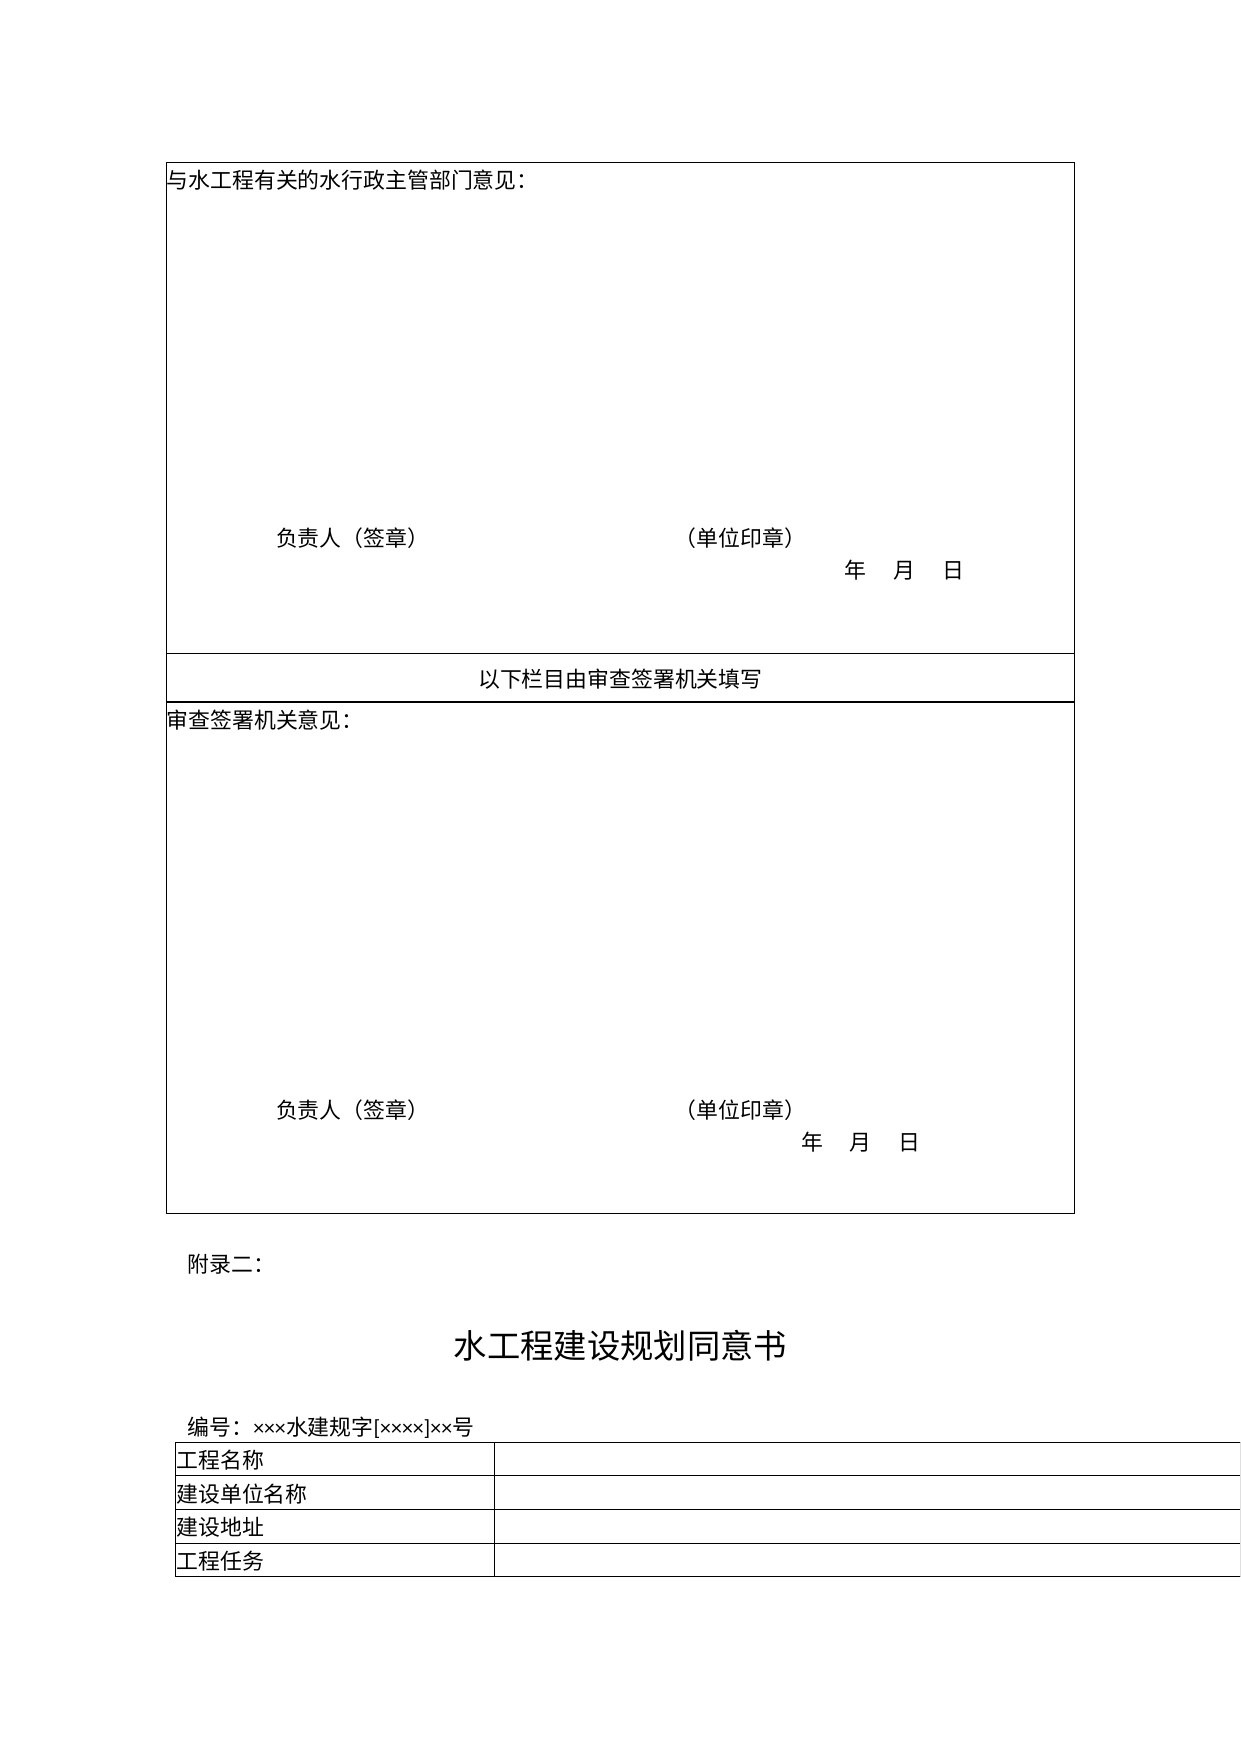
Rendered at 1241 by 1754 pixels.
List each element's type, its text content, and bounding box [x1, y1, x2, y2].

table_cell 建设地址 [176, 1510, 494, 1542]
table_cell 工程任务 [176, 1544, 494, 1576]
table_cell 以下栏目由审查签署机关填写 [167, 654, 1074, 701]
table_cell 与水工程有关的水行政主管部门意见： 负责人（签章） （单位印章） 年 月 日 [167, 163, 1074, 653]
table_cell [495, 1544, 1240, 1576]
table_cell 审查签署机关意见： 负责人（签章） （单位印章） 年 月 日 [167, 703, 1074, 1213]
text 编号：×××水建规字[××××]××号 [187, 1409, 1053, 1442]
text 附录二： [187, 1214, 1053, 1279]
table_header 工程名称 [176, 1443, 494, 1475]
table_cell [495, 1510, 1240, 1542]
table_cell [495, 1476, 1240, 1509]
table_cell 建设单位名称 [176, 1476, 494, 1509]
text 水工程建设规划同意书 [187, 1312, 1053, 1377]
table_header [495, 1443, 1240, 1475]
